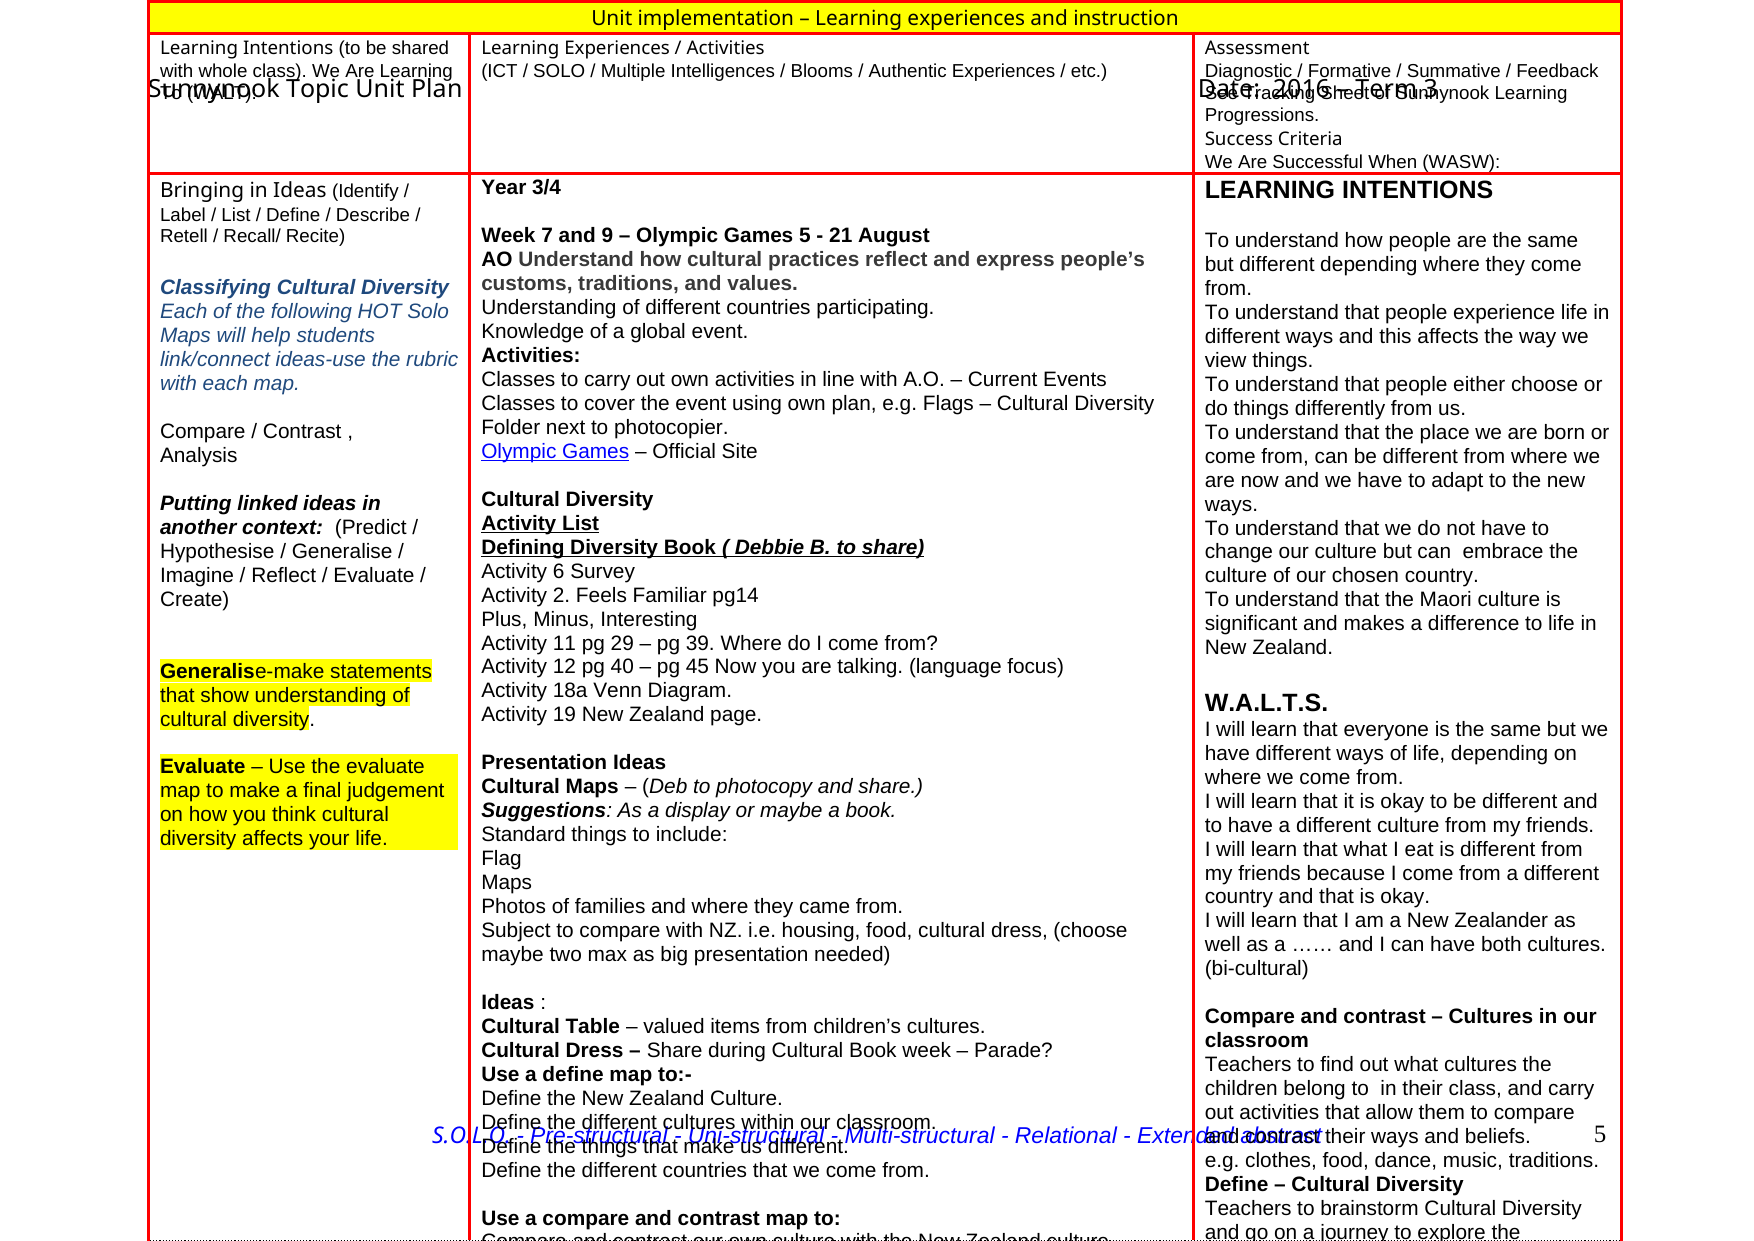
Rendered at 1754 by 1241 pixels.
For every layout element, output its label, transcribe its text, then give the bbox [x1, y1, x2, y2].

table_cell LEARNING INTENTIONS To understand how people are the same but different depending where they come from. To understand that people experience life in different ways and this affects the way we view things. To understand that people either choose or do things differently from us. To understand that the place we are born or come from, can be different from where we are now and we have to adapt to the new ways. To understand that we do not have to change our culture but can embrace the culture of our chosen country. To understand that the Maori culture is significant and makes a difference to life in New Zealand. W.A.L.T.S. I will learn that everyone is the same but we have different ways of life, depending on where we come from. I will learn that it is okay to be different and to have a different culture from my friends. I will learn that what I eat is different from my friends because I come from a different country and that is okay. I will learn that I am a New Zealander as well as a …… and I can have both cultures. (bi-cultural) Compare and contrast – Cultures in our classroom Teachers to find out what cultures the children belong to in their class, and carry out activities that allow them to compare and contrast their ways and beliefs. e.g. clothes, food, dance, music, traditions. Define – Cultural Diversity Teachers to brainstorm Cultural Diversity and go on a journey to explore the concepts. Children to initially investigate their own culture and then investigate as a group, or individually, another chosen culture. Resources: Internet, Library-books, iPads, Computer Suite. Library. [1195, 175, 1620, 1240]
table_cell Bringing in Ideas (Identify / Label / List / Define / Describe / Retell / Recall/ Recite) Classifying Cultural Diversity Each of the following HOT Solo Maps will help students link/connect ideas-use the rubric with each map. Compare / Contrast , Analysis Putting linked ideas in another context: (Predict / Hypothesise / Generalise / Imagine / Reflect / Evaluate / Create) Generalise-make statements that show understanding of cultural diversity. Evaluate – Use the evaluate map to make a final judgement on how you think cultural diversity affects your life. [150, 175, 468, 1240]
table_cell Learning Experiences / Activities (ICT / SOLO / Multiple Intelligences / Blooms / Authentic Experiences / etc.) [471, 35, 1192, 172]
table_cell Assessment Diagnostic / Formative / Summative / Feedback See Tracking Sheet of Sunnynook Learning Progressions. Success Criteria We Are Successful When (WASW): [1195, 35, 1620, 172]
table_cell Learning Intentions (to be shared with whole class). We Are Learning To (WALT): [150, 35, 468, 172]
table_cell Year 3/4 Week 7 and 9 – Olympic Games 5 - 21 August AO Understand how cultural practices reflect and express people’s customs, traditions, and values. Understanding of different countries participating. Knowledge of a global event. Activities: Classes to carry out own activities in line with A.O. – Current Events Classes to cover the event using own plan, e.g. Flags – Cultural Diversity Folder next to photocopier. Olympic Games – Official Site Cultural Diversity Activity List Defining Diversity Book ( Debbie B. to share) Activity 6 Survey Activity 2. Feels Familiar pg14 Plus, Minus, Interesting Activity 11 pg 29 – pg 39. Where do I come from? Activity 12 pg 40 – pg 45 Now you are talking. (language focus) Activity 18a Venn Diagram. Activity 19 New Zealand page. Presentation Ideas Cultural Maps – (Deb to photocopy and share.) Suggestions: As a display or maybe a book. Standard things to include: Flag Maps Photos of families and where they came from. Subject to compare with NZ. i.e. housing, food, cultural dress, (choose maybe two max as big presentation needed) Ideas : Cultural Table – valued items from children’s cultures. Cultural Dress – Share during Cultural Book week – Parade? Use a define map to:- Define the New Zealand Culture. Define the different cultures within our classroom. Define the things that make us different. Define the different countries that we come from. Use a compare and contrast map to: Compare and contrast our own culture with the New Zealand culture Compare and contrast our own culture with our friends. [471, 175, 1192, 1240]
table_header Unit implementation – Learning experiences and instruction [150, 3, 1620, 32]
